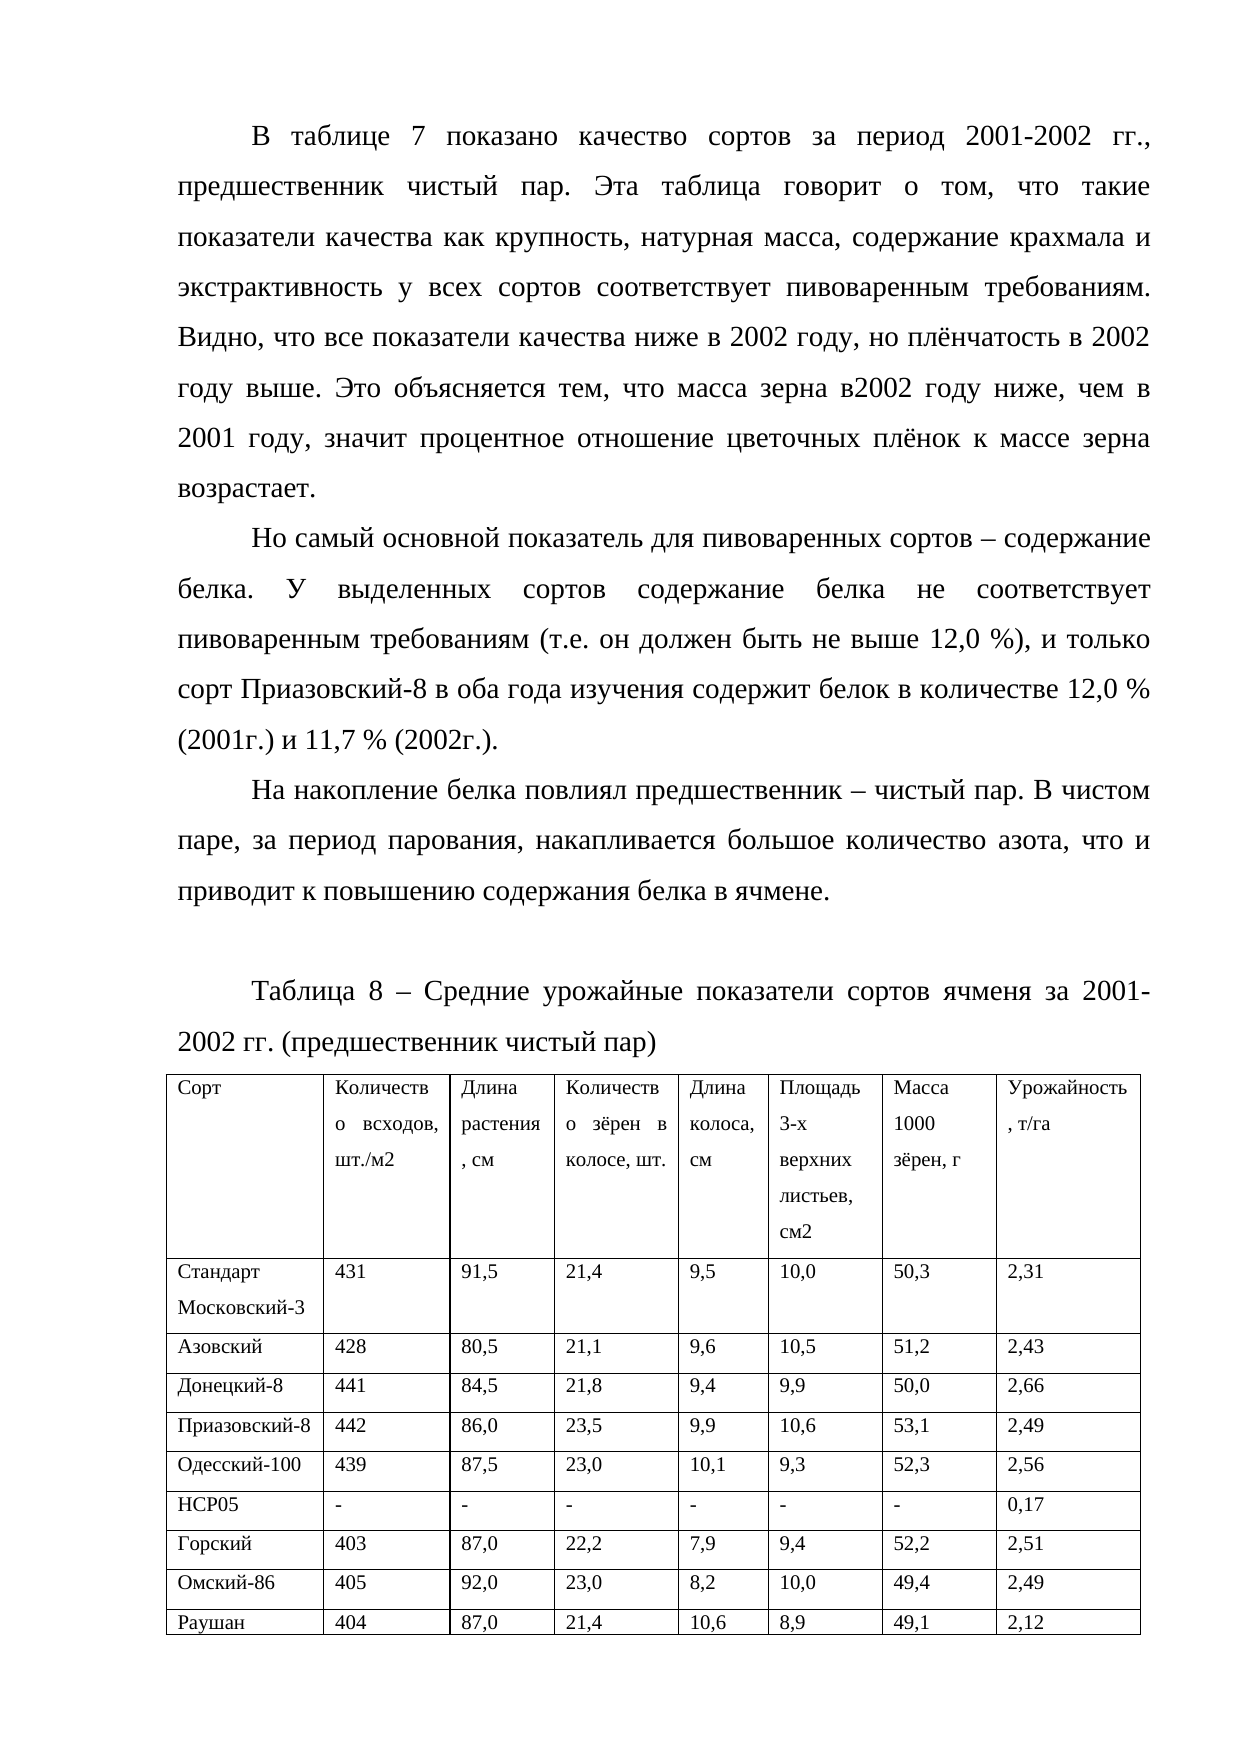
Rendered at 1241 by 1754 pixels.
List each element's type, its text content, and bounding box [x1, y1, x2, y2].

table_cell 23,5 [555, 1413, 678, 1451]
table_cell 442 [324, 1413, 449, 1451]
text В таблице 7 показано качество сортов за период 2001-2002 гг., предшественник чистый пар. Эта таблица говорит о том, что такие показатели качества как крупность, натурная масса, содержание крахмала и экстрактивность у всех сортов соответствует пивоваренным требованиям. Видно, что все показатели качества ниже в 2002 году, но плёнчатость в 2002 году выше. Это объясняется тем, что масса зерна в2002 году ниже, чем в 2001 году, значит процентное отношение цветочных плёнок к массе зерна возрастает. [177, 118, 1152, 504]
table_cell 2,49 [997, 1413, 1140, 1451]
text Но самый основной показатель для пивоваренных сортов – содержание белка. У выделенных сортов содержание белка не соответствует пивоваренным требованиям (т.е. он должен быть не выше 12,0 %), и только сорт Приазовский-8 в оба года изучения содержит белок в количестве 12,0 % (2001г.) и 11,7 % (2002г.). [177, 521, 1152, 755]
table_cell Стандарт Московский-3 [167, 1259, 323, 1333]
table_cell - [769, 1492, 882, 1530]
table_header Длина колоса, см [679, 1075, 768, 1258]
text На накопление белка повлиял предшественник – чистый пар. В чистом паре, за период парования, накапливается большое количество азота, что и приводит к повышению содержания белка в ячмене. [177, 772, 1152, 906]
table_cell 49,4 [883, 1570, 996, 1609]
table_cell 0,17 [997, 1492, 1140, 1530]
table_cell 8,9 [769, 1610, 882, 1634]
table_cell 9,4 [679, 1374, 768, 1412]
table_cell 21,1 [555, 1334, 678, 1372]
table_cell 9,9 [769, 1374, 882, 1412]
table_cell Горский [167, 1531, 323, 1569]
table_cell Омский-86 [167, 1570, 323, 1609]
table_cell 23,0 [555, 1570, 678, 1609]
table_cell 428 [324, 1334, 449, 1372]
table_cell 50,0 [883, 1374, 996, 1412]
table_cell 404 [324, 1610, 449, 1634]
table_header Количество всходов, шт./м2 [324, 1075, 449, 1258]
table_cell 2,12 [997, 1610, 1140, 1634]
table_header Урожайность, т/га [997, 1075, 1140, 1258]
table_cell 87,0 [451, 1610, 554, 1634]
table_header Длина растения, см [451, 1075, 554, 1258]
table_cell 80,5 [451, 1334, 554, 1372]
table_cell 403 [324, 1531, 449, 1569]
table_cell 21,4 [555, 1259, 678, 1333]
table_cell 2,49 [997, 1570, 1140, 1609]
table_cell 7,9 [679, 1531, 768, 1569]
table_cell 92,0 [451, 1570, 554, 1609]
table_cell 87,0 [451, 1531, 554, 1569]
table_cell 441 [324, 1374, 449, 1412]
table_cell 51,2 [883, 1334, 996, 1372]
table_cell - [679, 1492, 768, 1530]
table_cell 23,0 [555, 1452, 678, 1491]
table_header Сорт [167, 1075, 323, 1258]
table_cell 2,66 [997, 1374, 1140, 1412]
table_cell 10,5 [769, 1334, 882, 1372]
table_cell 2,51 [997, 1531, 1140, 1569]
table_cell 87,5 [451, 1452, 554, 1491]
table_cell 9,9 [679, 1413, 768, 1451]
table_cell 21,8 [555, 1374, 678, 1412]
table_header Количество зёрен в колосе, шт. [555, 1075, 678, 1258]
table_cell - [555, 1492, 678, 1530]
table_cell 10,6 [769, 1413, 882, 1451]
table_cell 9,6 [679, 1334, 768, 1372]
table_header Масса 1000 зёрен, г [883, 1075, 996, 1258]
table_cell 431 [324, 1259, 449, 1333]
table_cell 22,2 [555, 1531, 678, 1569]
table_cell 8,2 [679, 1570, 768, 1609]
table_cell 52,3 [883, 1452, 996, 1491]
table_cell 439 [324, 1452, 449, 1491]
table_cell 10,0 [769, 1570, 882, 1609]
table_cell 10,1 [679, 1452, 768, 1491]
table_cell 2,43 [997, 1334, 1140, 1372]
table_cell 10,0 [769, 1259, 882, 1333]
table_header Площадь 3-х верхних листьев, см2 [769, 1075, 882, 1258]
table_cell Приазовский-8 [167, 1413, 323, 1451]
table_cell 86,0 [451, 1413, 554, 1451]
table_cell 405 [324, 1570, 449, 1609]
table_cell - [324, 1492, 449, 1530]
table_cell 9,4 [769, 1531, 882, 1569]
table_cell 91,5 [451, 1259, 554, 1333]
table_cell 84,5 [451, 1374, 554, 1412]
table_cell 9,5 [679, 1259, 768, 1333]
table_cell - [883, 1492, 996, 1530]
table_cell 9,3 [769, 1452, 882, 1491]
table_cell Донецкий-8 [167, 1374, 323, 1412]
table_cell 21,4 [555, 1610, 678, 1634]
table_cell 52,2 [883, 1531, 996, 1569]
table_cell 2,56 [997, 1452, 1140, 1491]
table_cell 53,1 [883, 1413, 996, 1451]
table_cell 50,3 [883, 1259, 996, 1333]
table_cell 49,1 [883, 1610, 996, 1634]
table_cell Одесский-100 [167, 1452, 323, 1491]
table_cell 2,31 [997, 1259, 1140, 1333]
table_cell Азовский [167, 1334, 323, 1372]
table_cell - [451, 1492, 554, 1530]
text Таблица 8 – Средние урожайные показатели сортов ячменя за 2001-2002 гг. (предшественник чистый пар) [177, 973, 1152, 1057]
table_cell Раушан [167, 1610, 323, 1634]
table_cell НСР05 [167, 1492, 323, 1530]
table_cell 10,6 [679, 1610, 768, 1634]
